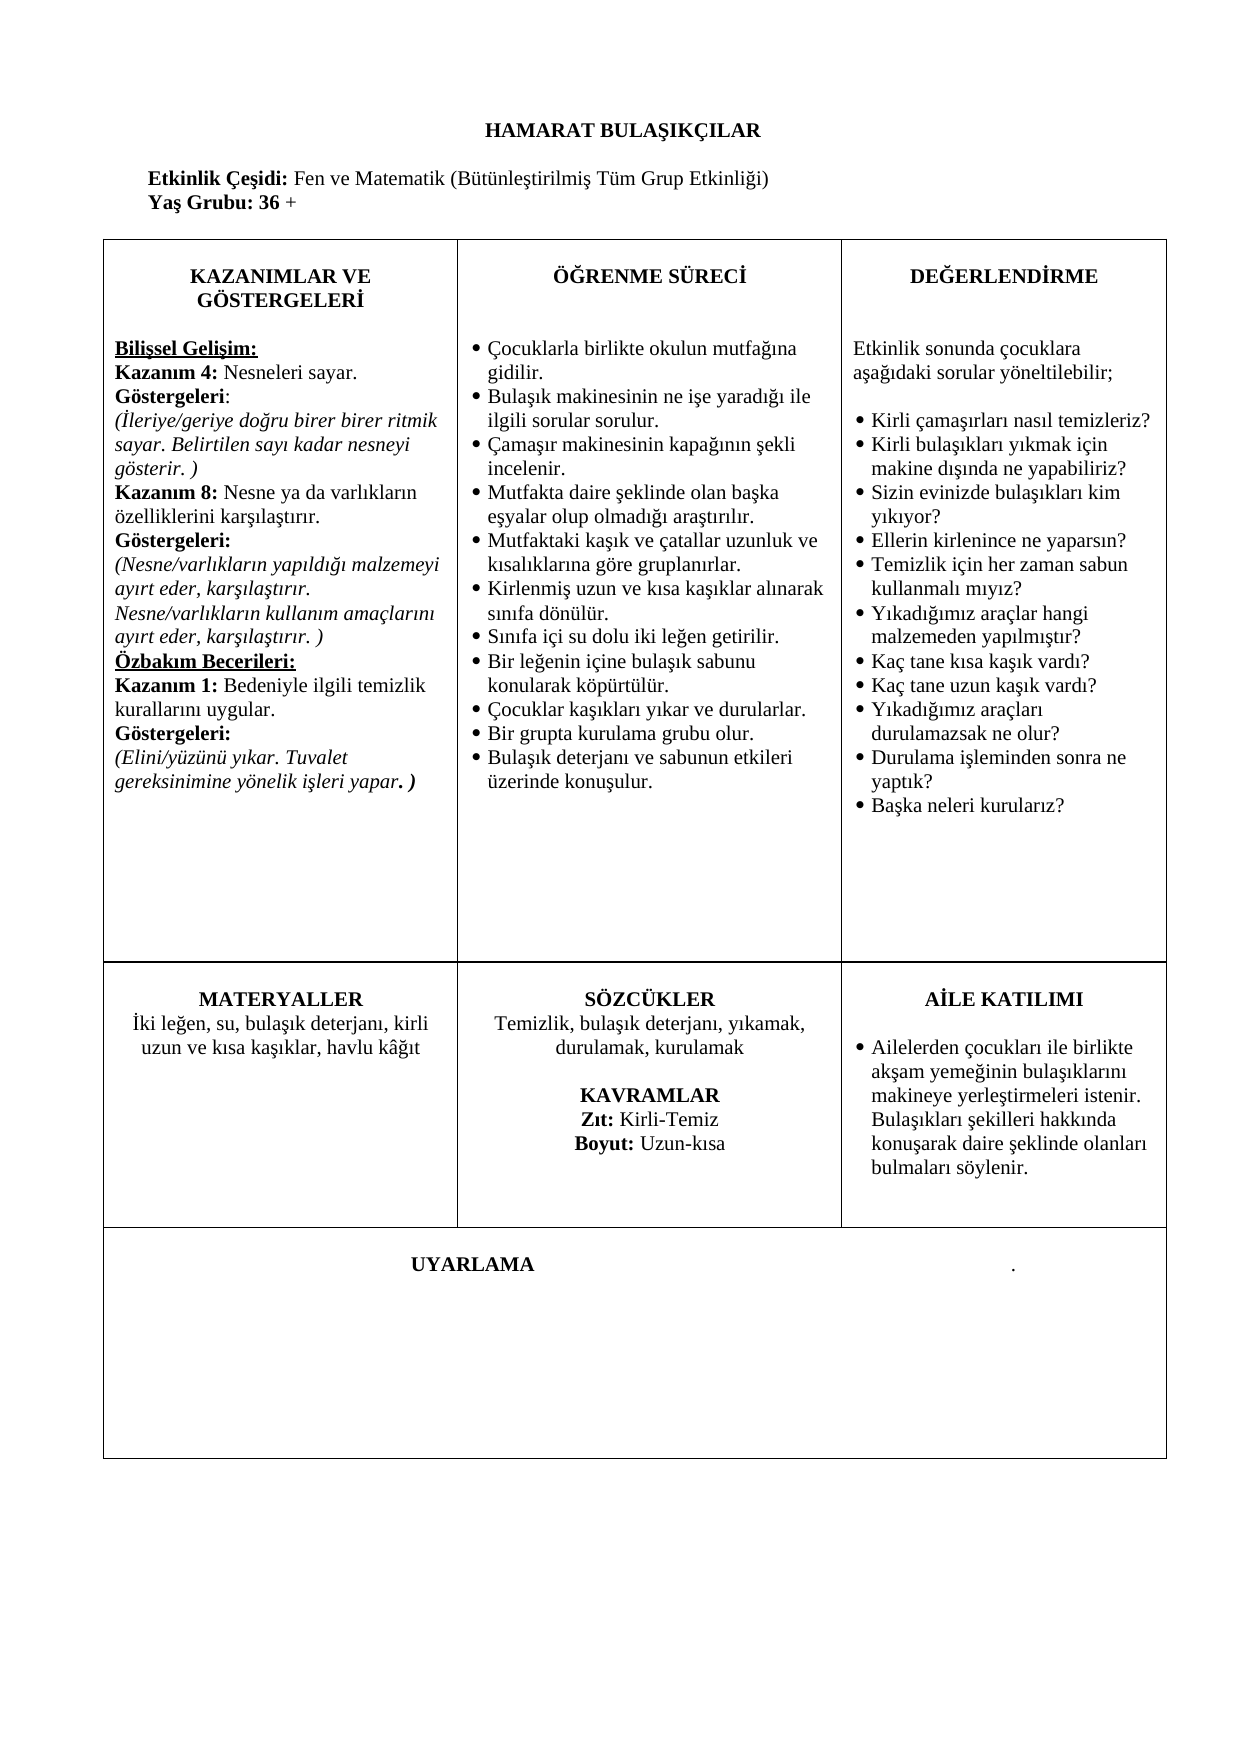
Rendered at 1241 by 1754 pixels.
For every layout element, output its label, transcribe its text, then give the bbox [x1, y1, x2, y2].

table_cell AİLE KATILIMI Ailelerden çocukları ile birlikte akşam yemeğinin bulaşıklarını makineye yerleştirmeleri istenir. Bulaşıkları şekilleri hakkında konuşarak daire şeklinde olanları bulmaları söylenir. [842, 963, 1166, 1227]
table_cell . [842, 1228, 1166, 1458]
text Etkinlik Çeşidi: Fen ve Matematik (Bütünleştirilmiş Tüm Grup Etkinliği) [148, 166, 1092, 190]
table_header KAZANIMLAR VE GÖSTERGELERİ Bilişsel Gelişim: Kazanım 4: Nesneleri sayar. Göstergeleri: (İleriye/geriye doğru birer birer ritmik sayar. Belirtilen sayı kadar nesneyi gösterir. ) Kazanım 8: Nesne ya da varlıkların özelliklerini karşılaştırır. Göstergeleri: (Nesne/varlıkların yapıldığı malzemeyi ayırt eder, karşılaştırır. Nesne/varlıkların kullanım amaçlarını ayırt eder, karşılaştırır. ) Özbakım Becerileri: Kazanım 1: Bedeniyle ilgili temizlik kurallarını uygular. Göstergeleri: (Elini/yüzünü yıkar. Tuvalet gereksinimine yönelik işleri yapar. ) [104, 240, 457, 961]
text Yaş Grubu: 36 + [148, 190, 1092, 214]
table_header DEĞERLENDİRME Etkinlik sonunda çocuklara aşağıdaki sorular yöneltilebilir; Kirli çamaşırları nasıl temizleriz? Kirli bulaşıkları yıkmak için makine dışında ne yapabiliriz? Sizin evinizde bulaşıkları kim yıkıyor? Ellerin kirlenince ne yaparsın? Temizlik için her zaman sabun kullanmalı mıyız? Yıkadığımız araçlar hangi malzemeden yapılmıştır? Kaç tane kısa kaşık vardı? Kaç tane uzun kaşık vardı? Yıkadığımız araçları durulamazsak ne olur? Durulama işleminden sonra ne yaptık? Başka neleri kurularız? [842, 240, 1166, 961]
table_cell MATERYALLER İki leğen, su, bulaşık deterjanı, kirli uzun ve kısa kaşıklar, havlu kâğıt [104, 963, 457, 1227]
table_cell SÖZCÜKLER Temizlik, bulaşık deterjanı, yıkamak, durulamak, kurulamak KAVRAMLAR Zıt: Kirli-Temiz Boyut: Uzun-kısa [458, 963, 841, 1227]
table_header ÖĞRENME SÜRECİ Çocuklarla birlikte okulun mutfağına gidilir. Bulaşık makinesinin ne işe yaradığı ile ilgili sorular sorulur. Çamaşır makinesinin kapağının şekli incelenir. Mutfakta daire şeklinde olan başka eşyalar olup olmadığı araştırılır. Mutfaktaki kaşık ve çatallar uzunluk ve kısalıklarına göre gruplanırlar. Kirlenmiş uzun ve kısa kaşıklar alınarak sınıfa dönülür. Sınıfa içi su dolu iki leğen getirilir. Bir leğenin içine bulaşık sabunu konularak köpürtülür. Çocuklar kaşıkları yıkar ve durularlar. Bir grupta kurulama grubu olur. Bulaşık deterjanı ve sabunun etkileri üzerinde konuşulur. [458, 240, 841, 961]
table_cell UYARLAMA [104, 1228, 842, 1458]
text HAMARAT BULAŞIKÇILAR [148, 118, 1092, 142]
